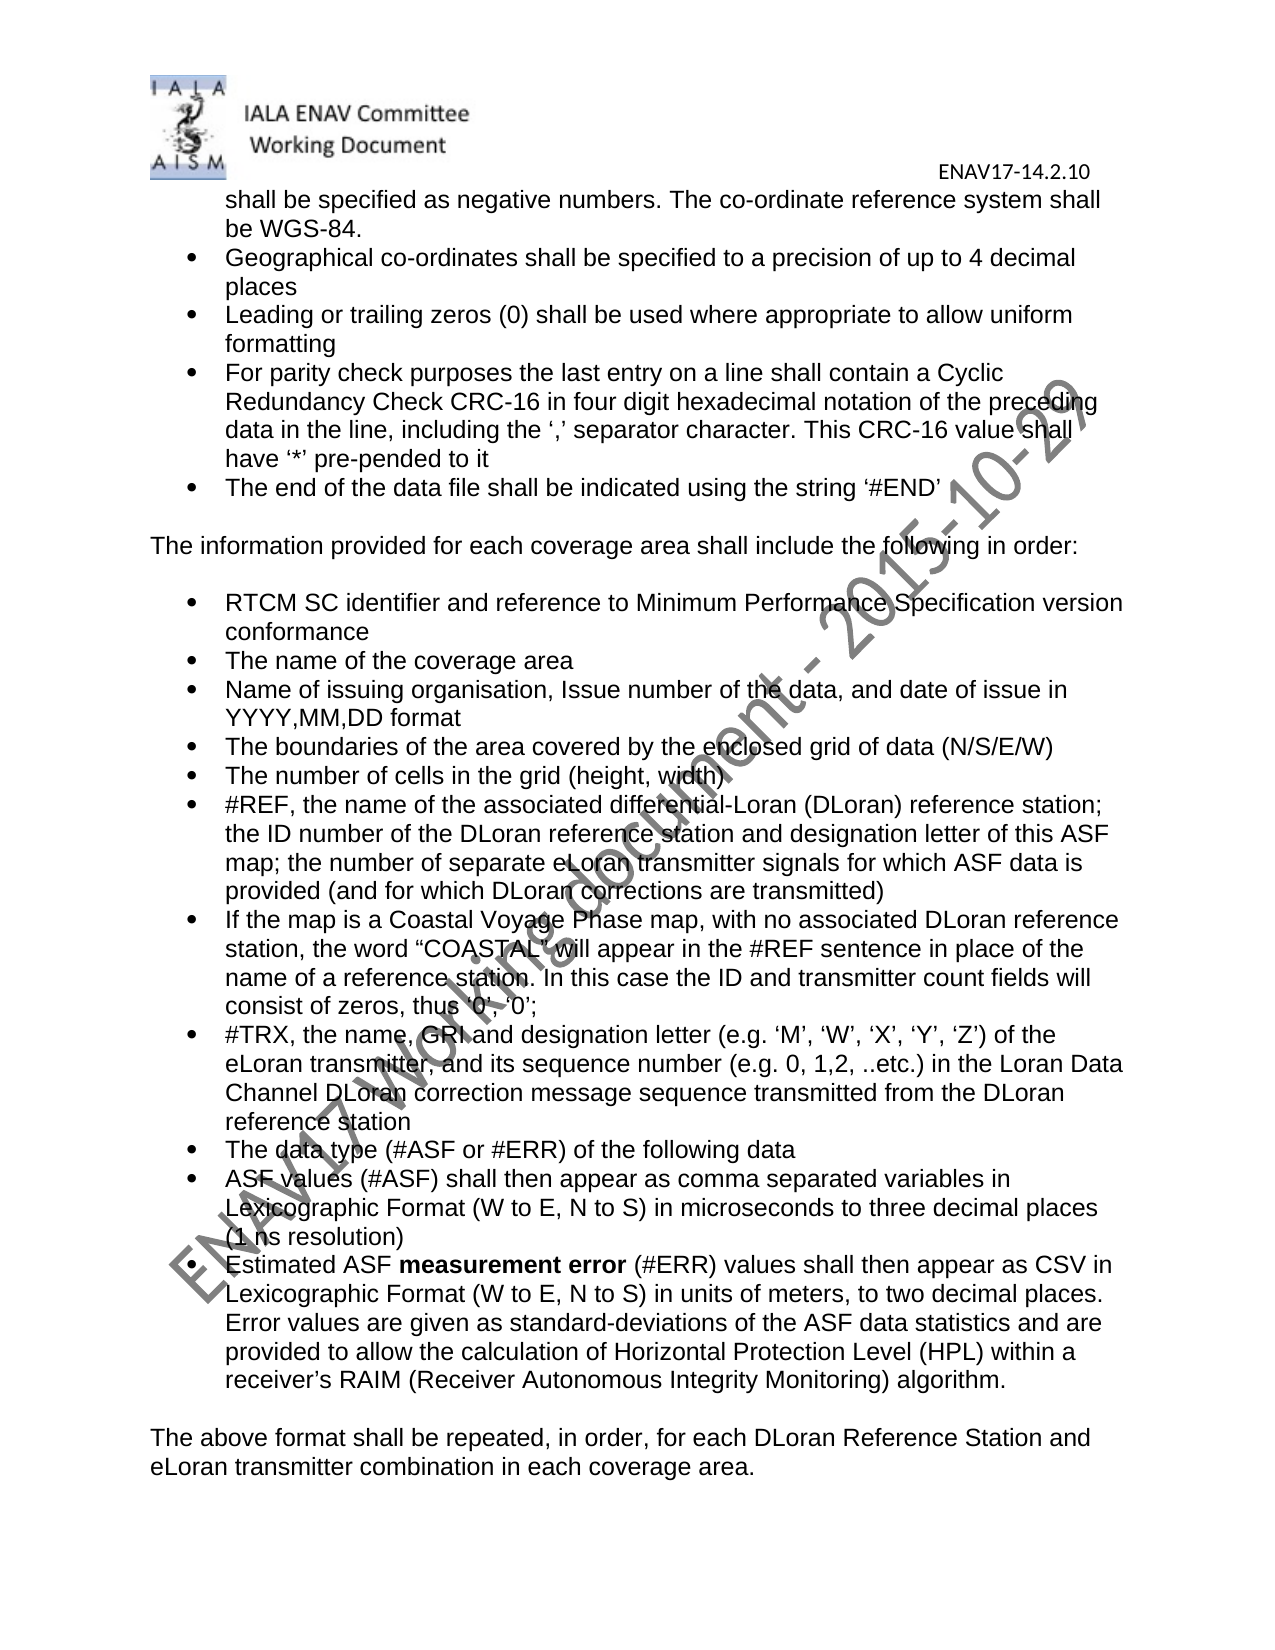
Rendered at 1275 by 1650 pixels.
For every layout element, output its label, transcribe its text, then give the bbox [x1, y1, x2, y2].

list The name of the coverage area [187, 646, 1125, 674]
text The information provided for each coverage area shall include the following in order: [150, 531, 1125, 559]
list ASF values (#ASF) shall then appear as comma separated variables in Lexicographic Format (W to E, N to S) in microseconds to three decimal places (1 ns resolution) [187, 1164, 1125, 1250]
list The number of cells in the grid (height, width) [187, 761, 1125, 790]
list Estimated ASF measurement error (#ERR) values shall then appear as CSV in Lexicographic Format (W to E, N to S) in units of meters, to two decimal places. Error values are given as standard-deviations of the ASF data statistics and are provided to allow the calculation of Horizontal Protection Level (HPL) within a receiver’s RAIM (Receiver Autonomous Integrity Monitoring) algorithm. [187, 1250, 1125, 1394]
list If the map is a Coastal Voyage Phase map, with no associated DLoran reference station, the word “COASTAL” will appear in the #REF sentence in place of the name of a reference station. In this case the ID and transmitter count fields will consist of zeros, thus ‘0’, ‘0’; [187, 905, 1125, 1020]
list The data type (#ASF or #ERR) of the following data [187, 1135, 1125, 1164]
list Geographical co-ordinates shall be specified to a precision of up to 4 decimal places [187, 243, 1125, 300]
list #TRX, the name, GRI and designation letter (e.g. ‘M’, ‘W’, ‘X’, ‘Y’, ‘Z’) of the eLoran transmitter, and its sequence number (e.g. 0, 1,2, ..etc.) in the Loran Data Channel DLoran correction message sequence transmitted from the DLoran reference station [187, 1020, 1125, 1135]
list For parity check purposes the last entry on a line shall contain a Cyclic Redundancy Check CRC-16 in four digit hexadecimal notation of the preceding data in the line, including the ‘,’ separator character. This CRC-16 value shall have ‘*’ pre-pended to it [187, 358, 1125, 473]
list #REF, the name of the associated differential-Loran (DLoran) reference station; the ID number of the DLoran reference station and designation letter of this ASF map; the number of separate eLoran transmitter signals for which ASF data is provided (and for which DLoran corrections are transmitted) [187, 790, 1125, 905]
list The boundaries of the area covered by the enclosed grid of data (N/S/E/W) [187, 732, 1125, 761]
list Name of issuing organisation, Issue number of the data, and date of issue in YYYY,MM,DD format [187, 674, 1125, 732]
picture [150, 75, 482, 180]
list Leading or trailing zeros (0) shall be used where appropriate to allow uniform formatting [187, 300, 1125, 358]
list The end of the data file shall be indicated using the string ‘#END’ [187, 473, 1125, 502]
list RTCM SC identifier and reference to Minimum Performance Specification version conformance [187, 588, 1125, 646]
text The above format shall be repeated, in order, for each DLoran Reference Station and eLoran transmitter combination in each coverage area. [150, 1423, 1125, 1481]
